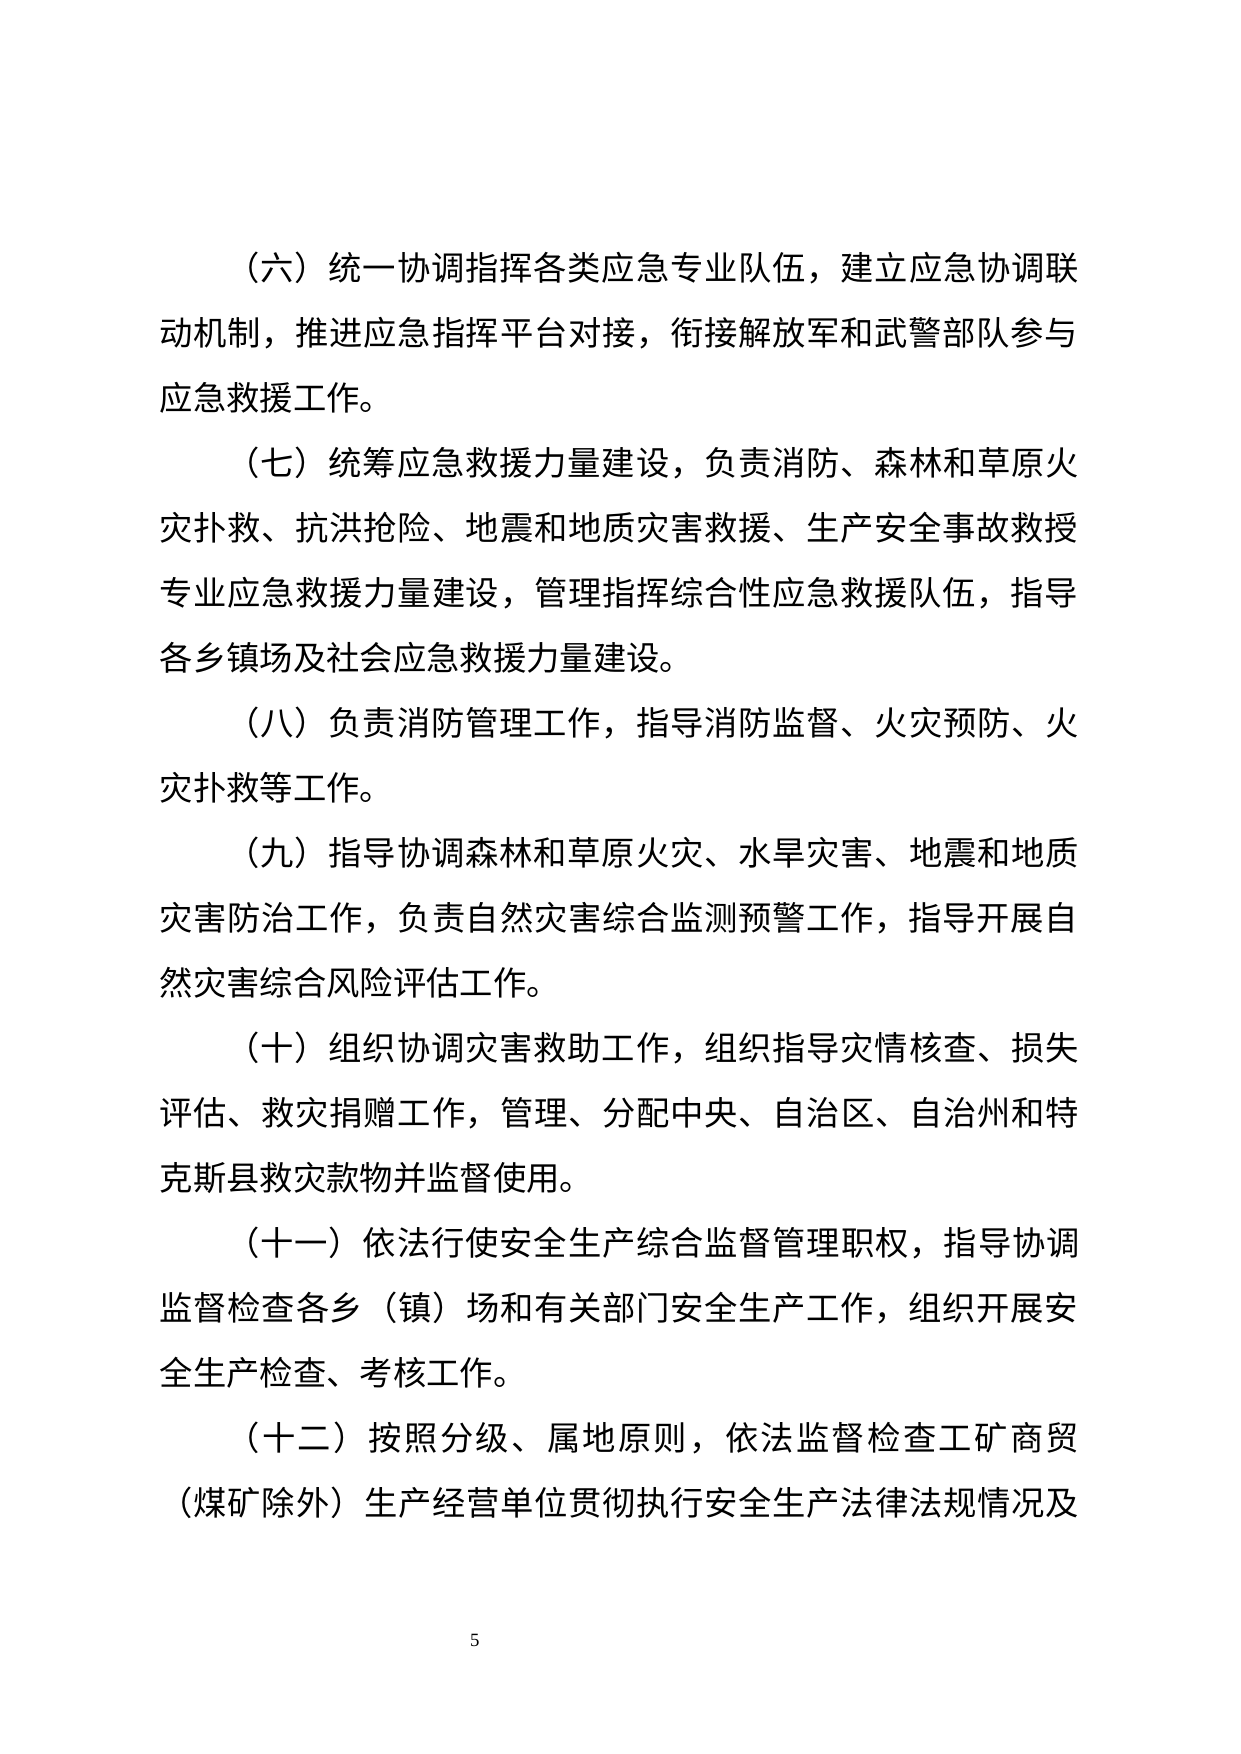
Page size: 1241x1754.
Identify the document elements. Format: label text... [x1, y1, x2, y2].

text （六）统一协调指挥各类应急专业队伍，建立应急协调联动机制，推进应急指挥平台对接，衔接解放军和武警部队参与应急救援工作。 [159, 233, 1081, 428]
text （九）指导协调森林和草原火灾、水旱灾害、地震和地质灾害防治工作，负责自然灾害综合监测预警工作，指导开展自然灾害综合风险评估工作。 [159, 818, 1081, 1013]
text （十一）依法行使安全生产综合监督管理职权，指导协调、监督检查各乡（镇）场和有关部门安全生产工作，组织开展安全生产检查、考核工作。 [159, 1208, 1081, 1403]
text （八）负责消防管理工作，指导消防监督、火灾预防、火灾扑救等工作。 [159, 688, 1081, 818]
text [159, 1403, 1081, 1533]
text （七）统筹应急救援力量建设，负责消防、森林和草原火灾扑救、抗洪抢险、地震和地质灾害救援、生产安全事故救授专业应急救援力量建设，管理指挥综合性应急救援队伍，指导各乡镇场及社会应急救援力量建设。 [159, 428, 1081, 688]
text （十）组织协调灾害救助工作，组织指导灾情核查、损失评估、救灾捐赠工作，管理、分配中央、自治区、自治州和特克斯县救灾款物并监督使用。 [159, 1013, 1081, 1208]
